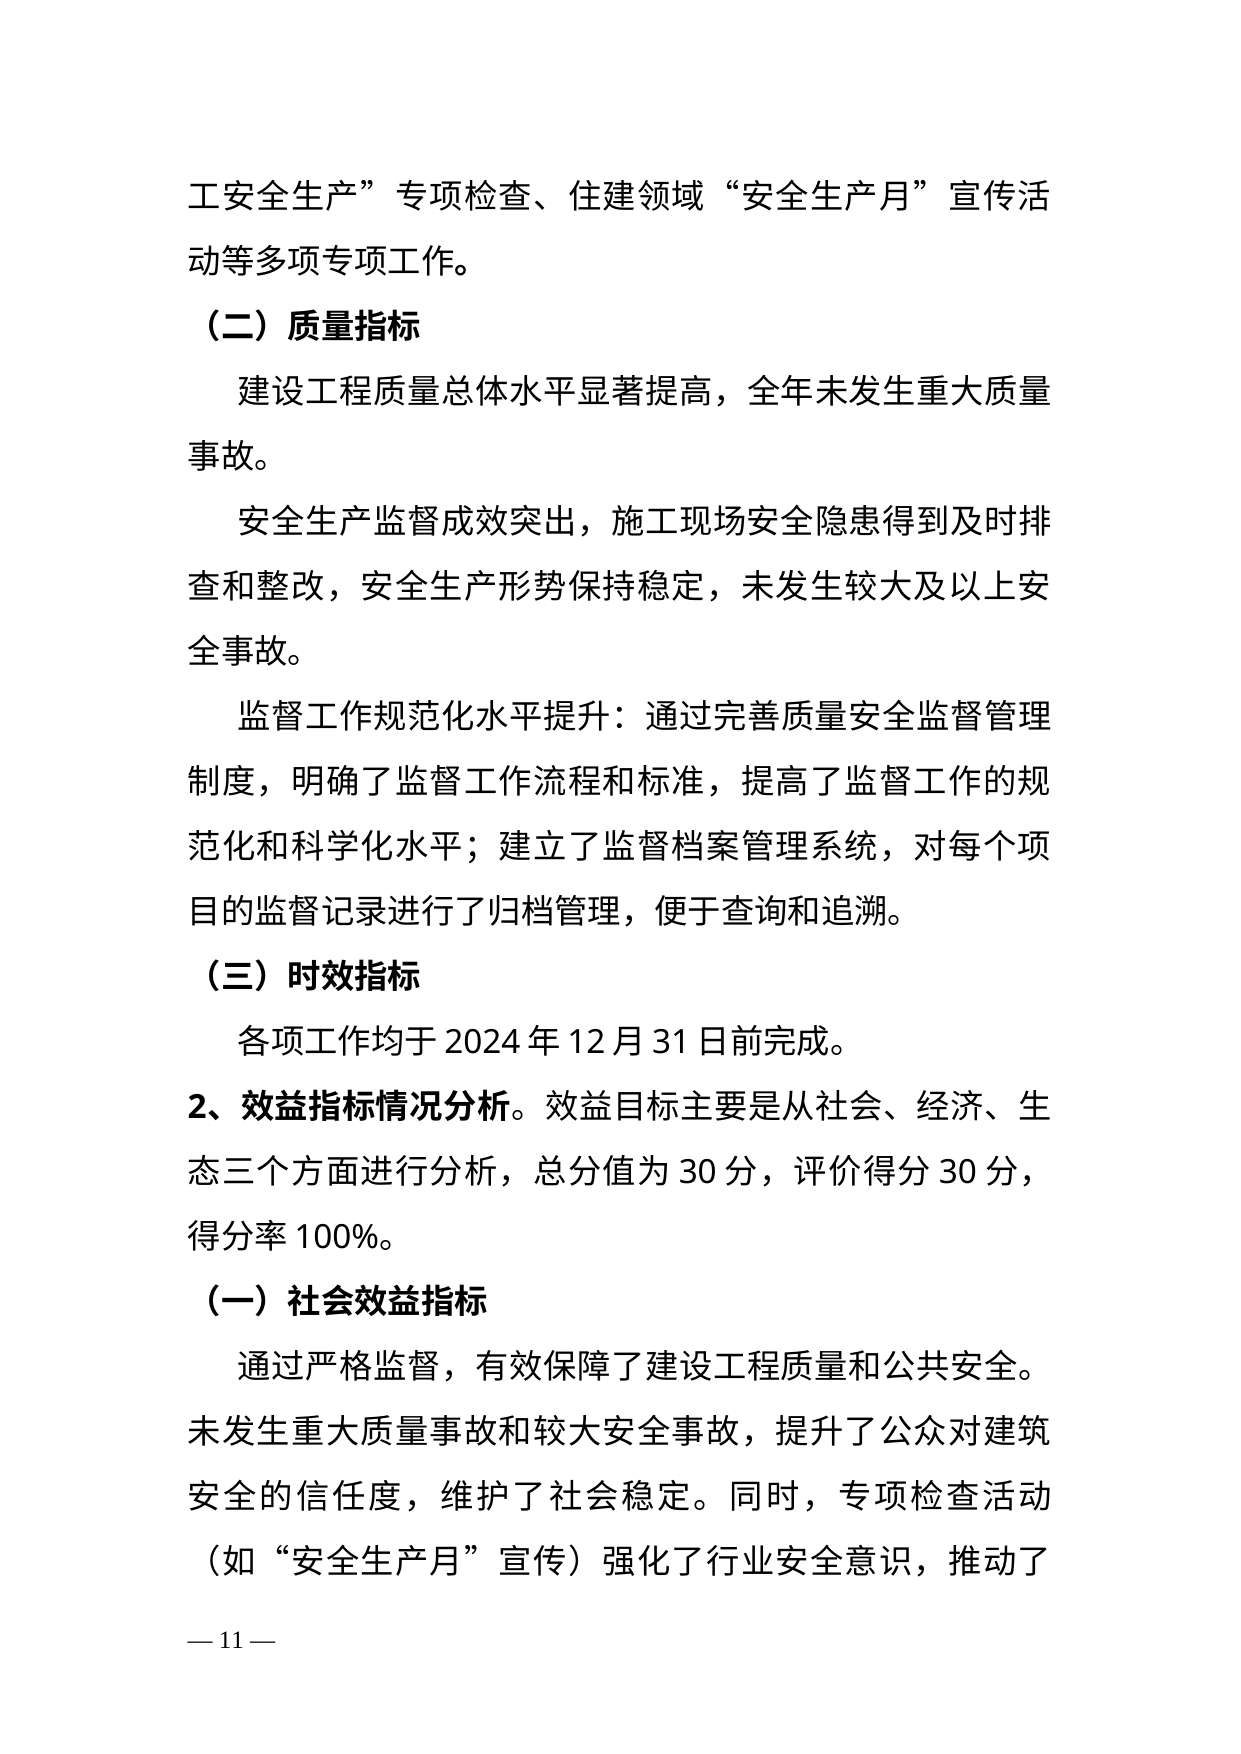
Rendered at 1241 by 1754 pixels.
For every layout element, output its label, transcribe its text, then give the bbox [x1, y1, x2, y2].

text （二）质量指标 [187, 292, 1053, 357]
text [187, 1332, 1053, 1592]
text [187, 162, 1053, 292]
list 2、效益指标情况分析。效益目标主要是从社会、经济、生态三个方面进行分析，总分值为30分，评价得分30分，得分率100%。 [187, 1072, 1053, 1267]
text （一）社会效益指标 [187, 1267, 1053, 1332]
text 建设工程质量总体水平显著提高，全年未发生重大质量事故。 [187, 357, 1053, 487]
text 监督工作规范化水平提升：通过完善质量安全监督管理制度，明确了监督工作流程和标准，提高了监督工作的规范化和科学化水平；建立了监督档案管理系统，对每个项目的监督记录进行了归档管理，便于查询和追溯。 [187, 682, 1053, 942]
text 各项工作均于2024年12月31日前完成。 [187, 1007, 1053, 1072]
text 安全生产监督成效突出，施工现场安全隐患得到及时排查和整改，安全生产形势保持稳定，未发生较大及以上安全事故。 [187, 487, 1053, 682]
text （三）时效指标 [187, 942, 1053, 1007]
